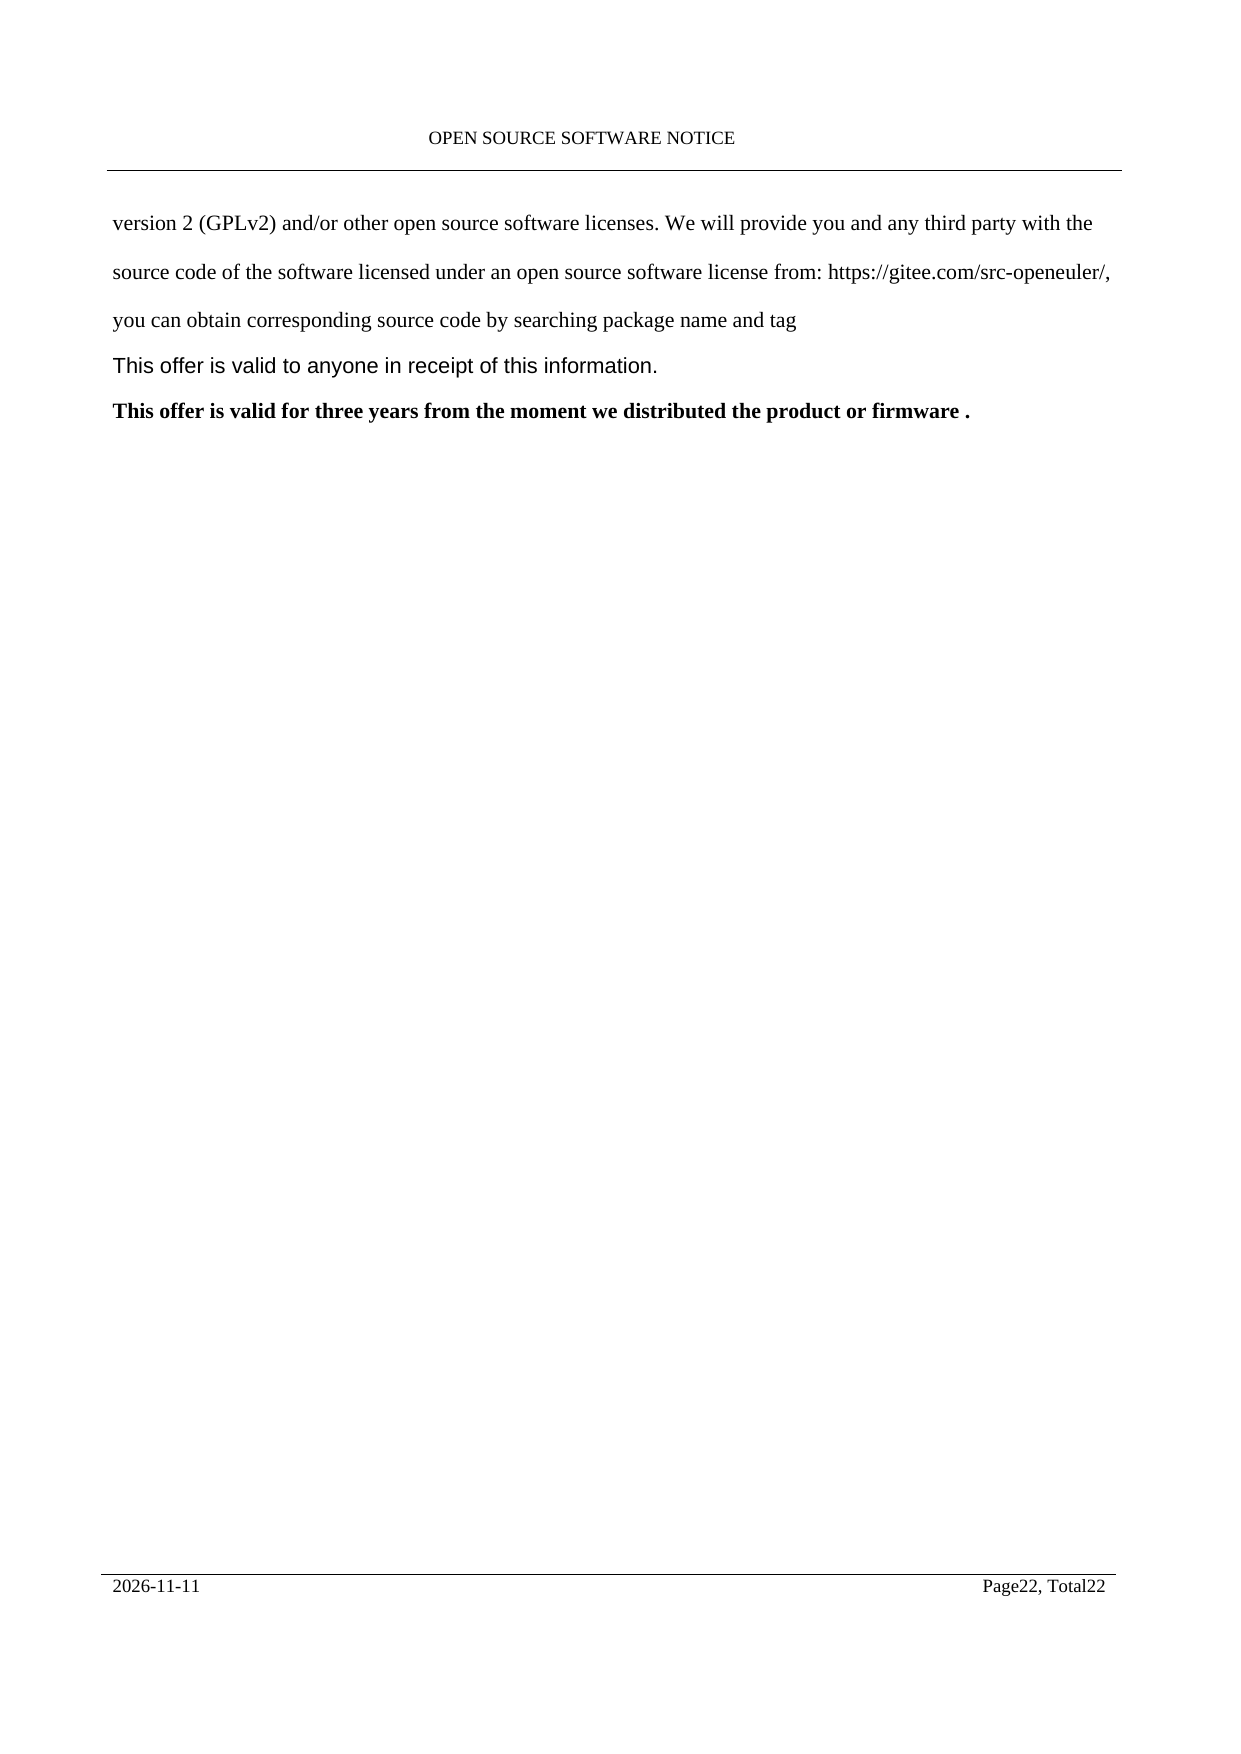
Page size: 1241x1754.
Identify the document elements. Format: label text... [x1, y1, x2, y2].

text This offer is valid to anyone in receipt of this information. [112, 349, 1128, 381]
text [112, 206, 1128, 336]
text This offer is valid for three years from the moment we distributed the product or firmware . [112, 394, 1128, 427]
